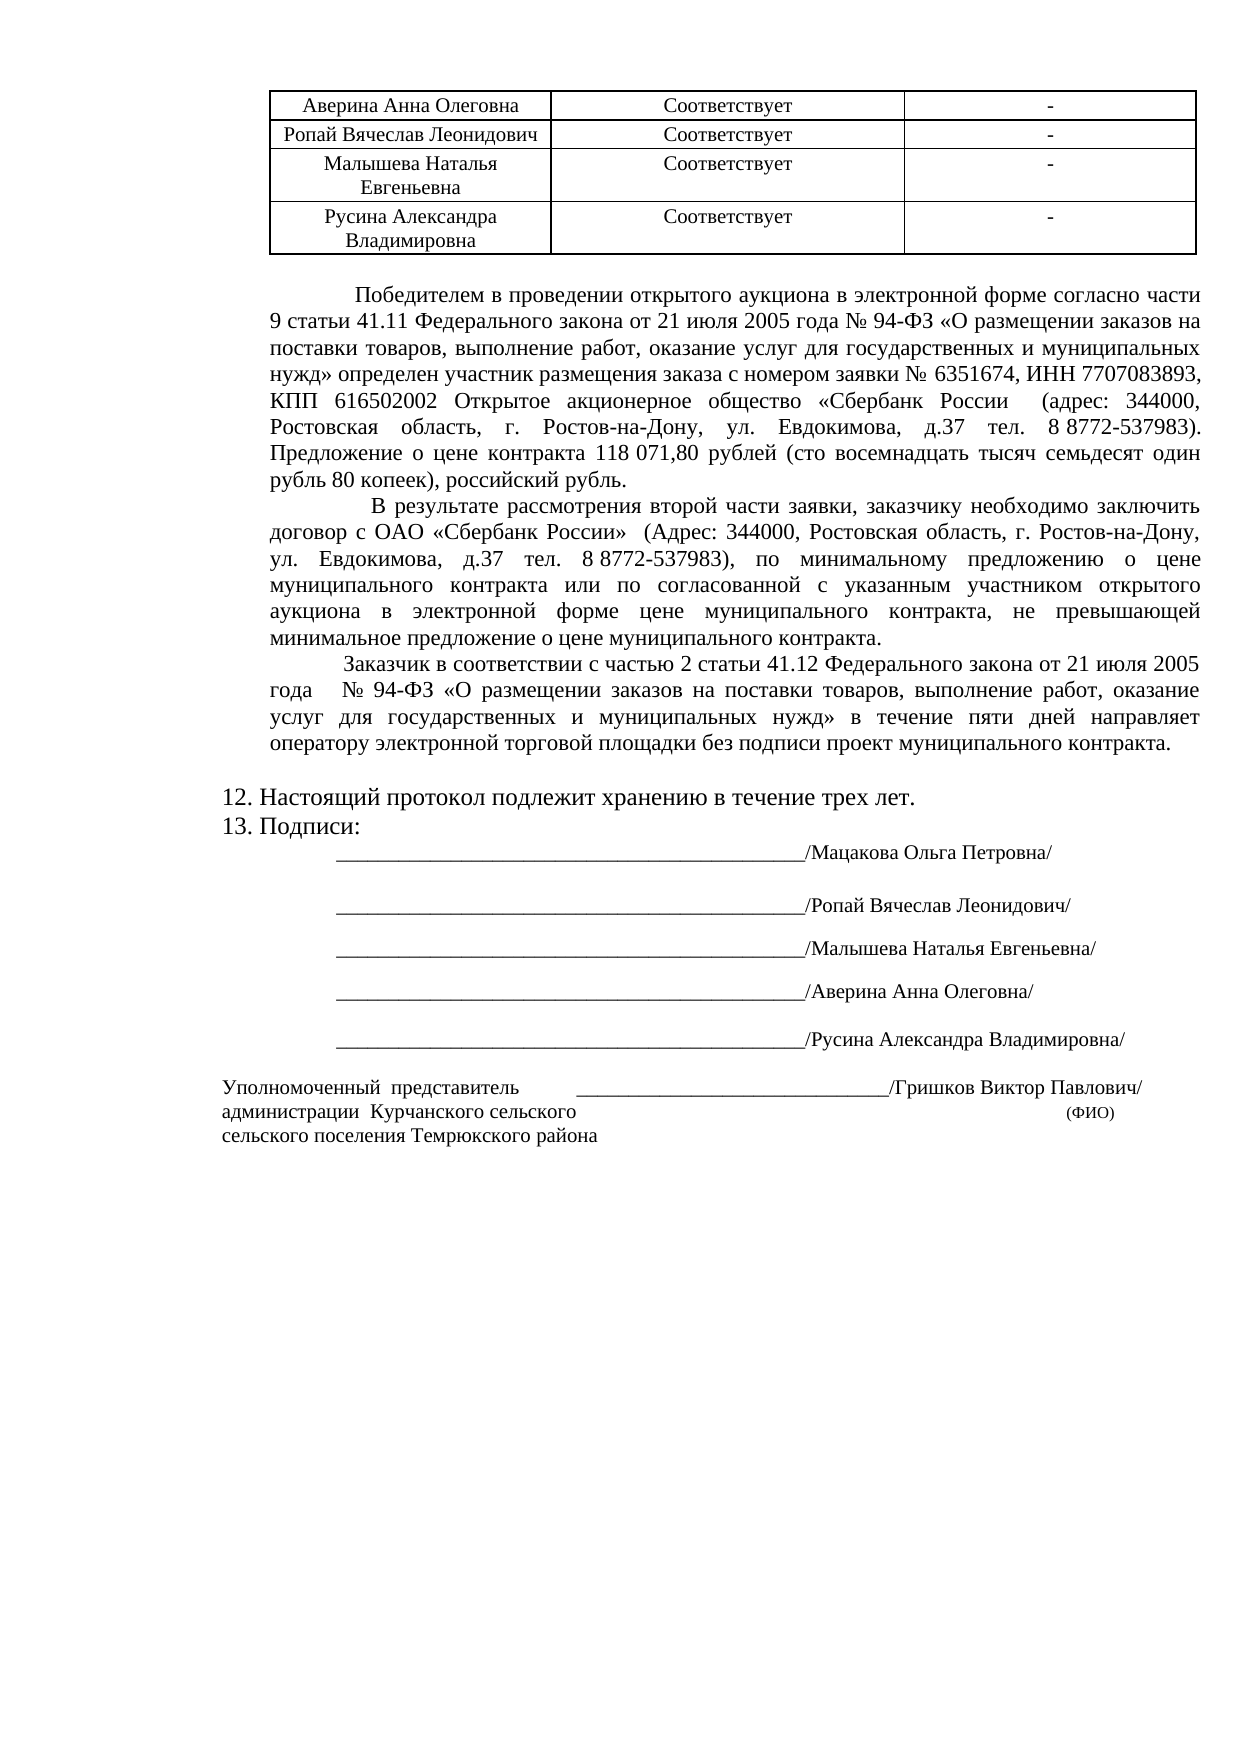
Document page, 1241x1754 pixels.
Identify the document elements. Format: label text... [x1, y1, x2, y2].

text _____________________________________________/Малышева Наталья Евгеньевна/ [222, 936, 1196, 960]
text _____________________________________________/Мацакова Ольга Петровна/ [222, 840, 1196, 864]
text _____________________________________________/Ропай Вячеслав Леонидович/ [222, 892, 1196, 917]
text Уполномоченный представитель ______________________________/Гришков Виктор Павлович/ [222, 1075, 1196, 1099]
text 13. Подписи: [222, 811, 1196, 840]
text 12. Настоящий протокол подлежит хранению в течение трех лет. [222, 782, 1196, 811]
text _____________________________________________/Русина Александра Владимировна/ [222, 1027, 1196, 1051]
text сельского поселения Темрюкского района [222, 1123, 1196, 1147]
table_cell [268, 89, 1203, 782]
text _____________________________________________/Аверина Анна Олеговна/ [222, 979, 1196, 1003]
text администрации Курчанского сельского (ФИО) [222, 1099, 1196, 1123]
